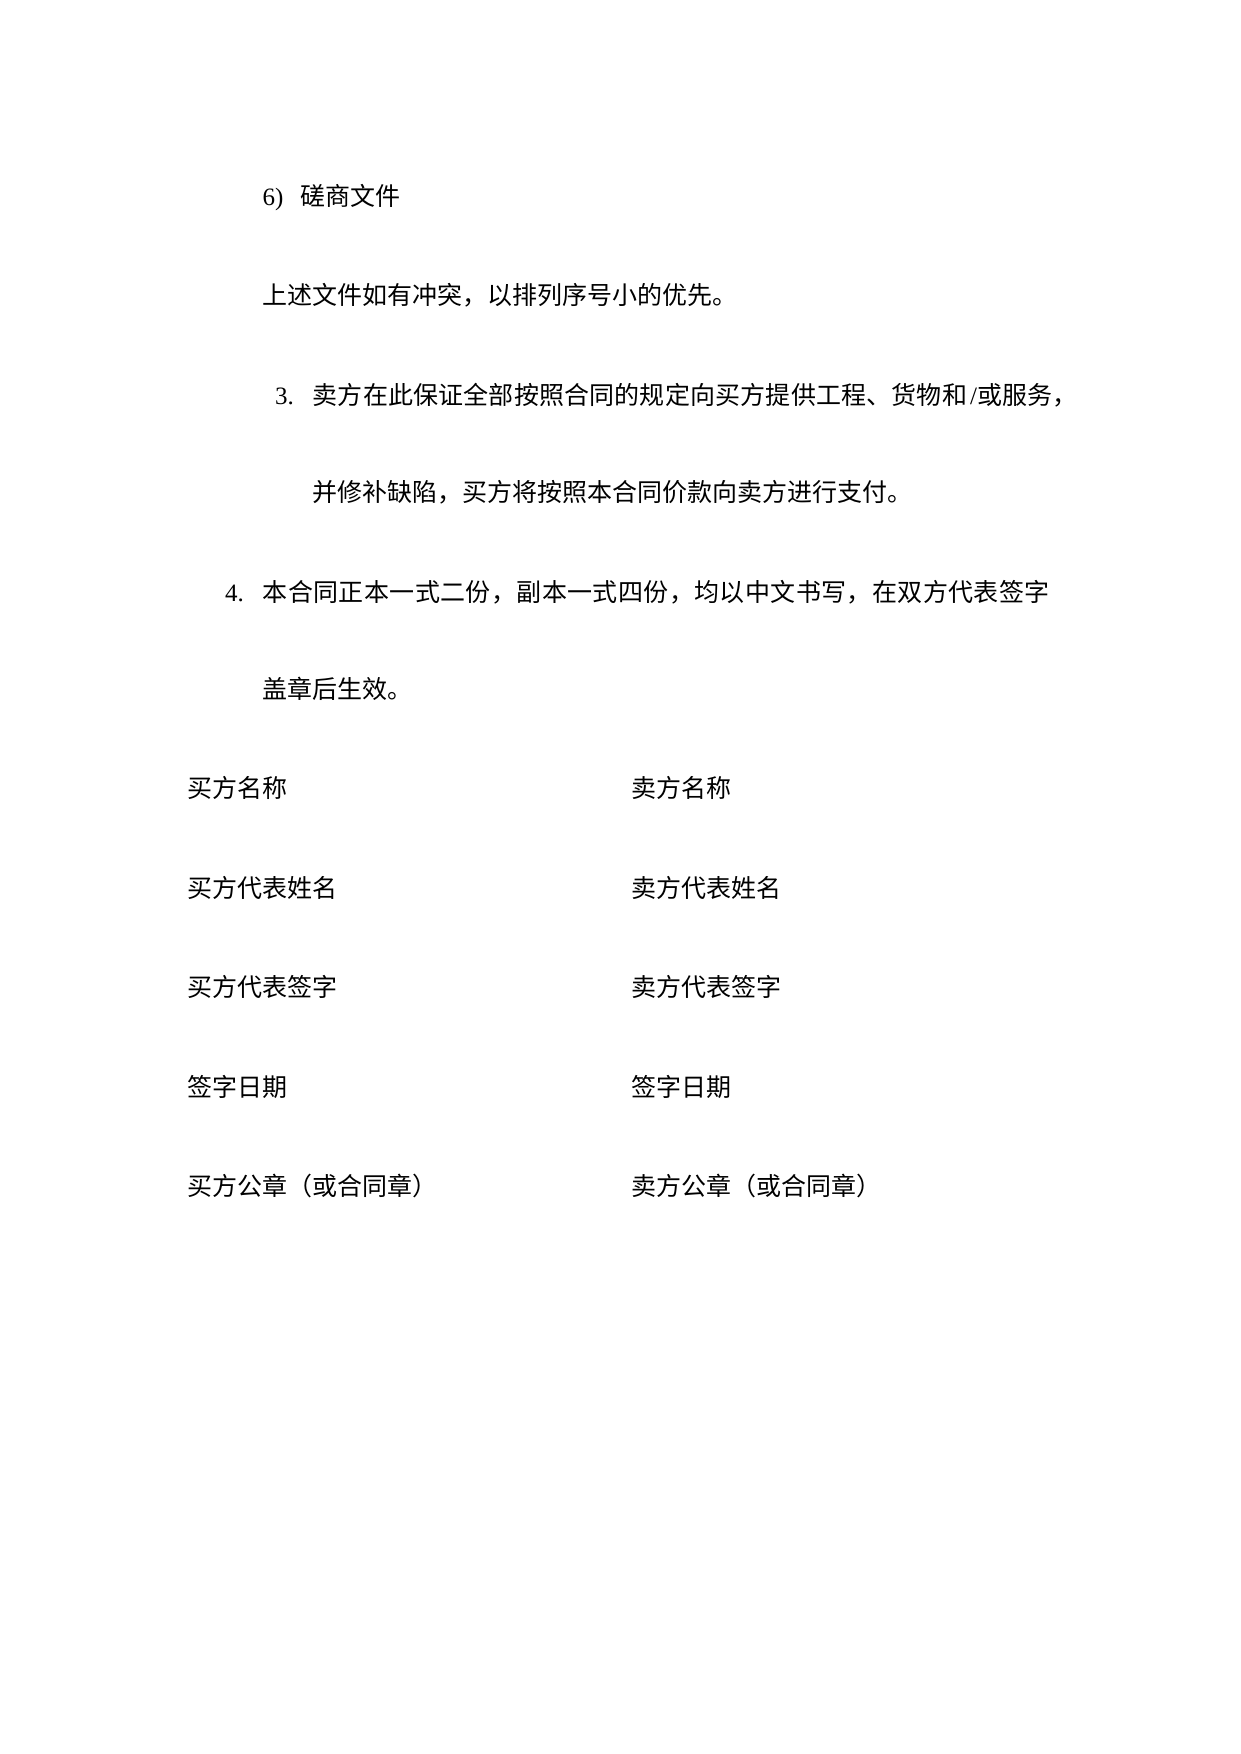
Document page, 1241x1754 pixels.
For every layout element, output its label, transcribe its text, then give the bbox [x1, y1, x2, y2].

list 卖方在此保证全部按照合同的规定向买方提供工程、货物和/或服务，并修补缺陷，买方将按照本合同价款向卖方进行支付。 [275, 361, 1053, 523]
table_header 买方名称 买方代表姓名 买方代表签字 签字日期 买方公章（或合同章） [176, 755, 620, 1246]
list 本合同正本一式二份，副本一式四份，均以中文书写，在双方代表签字盖章后生效。 [225, 558, 1053, 720]
list 磋商文件 [262, 162, 1053, 227]
table_header 卖方名称 卖方代表姓名 卖方代表签字 签字日期 卖方公章（或合同章） [620, 755, 1064, 1246]
text 上述文件如有冲突，以排列序号小的优先。 [262, 261, 1053, 326]
